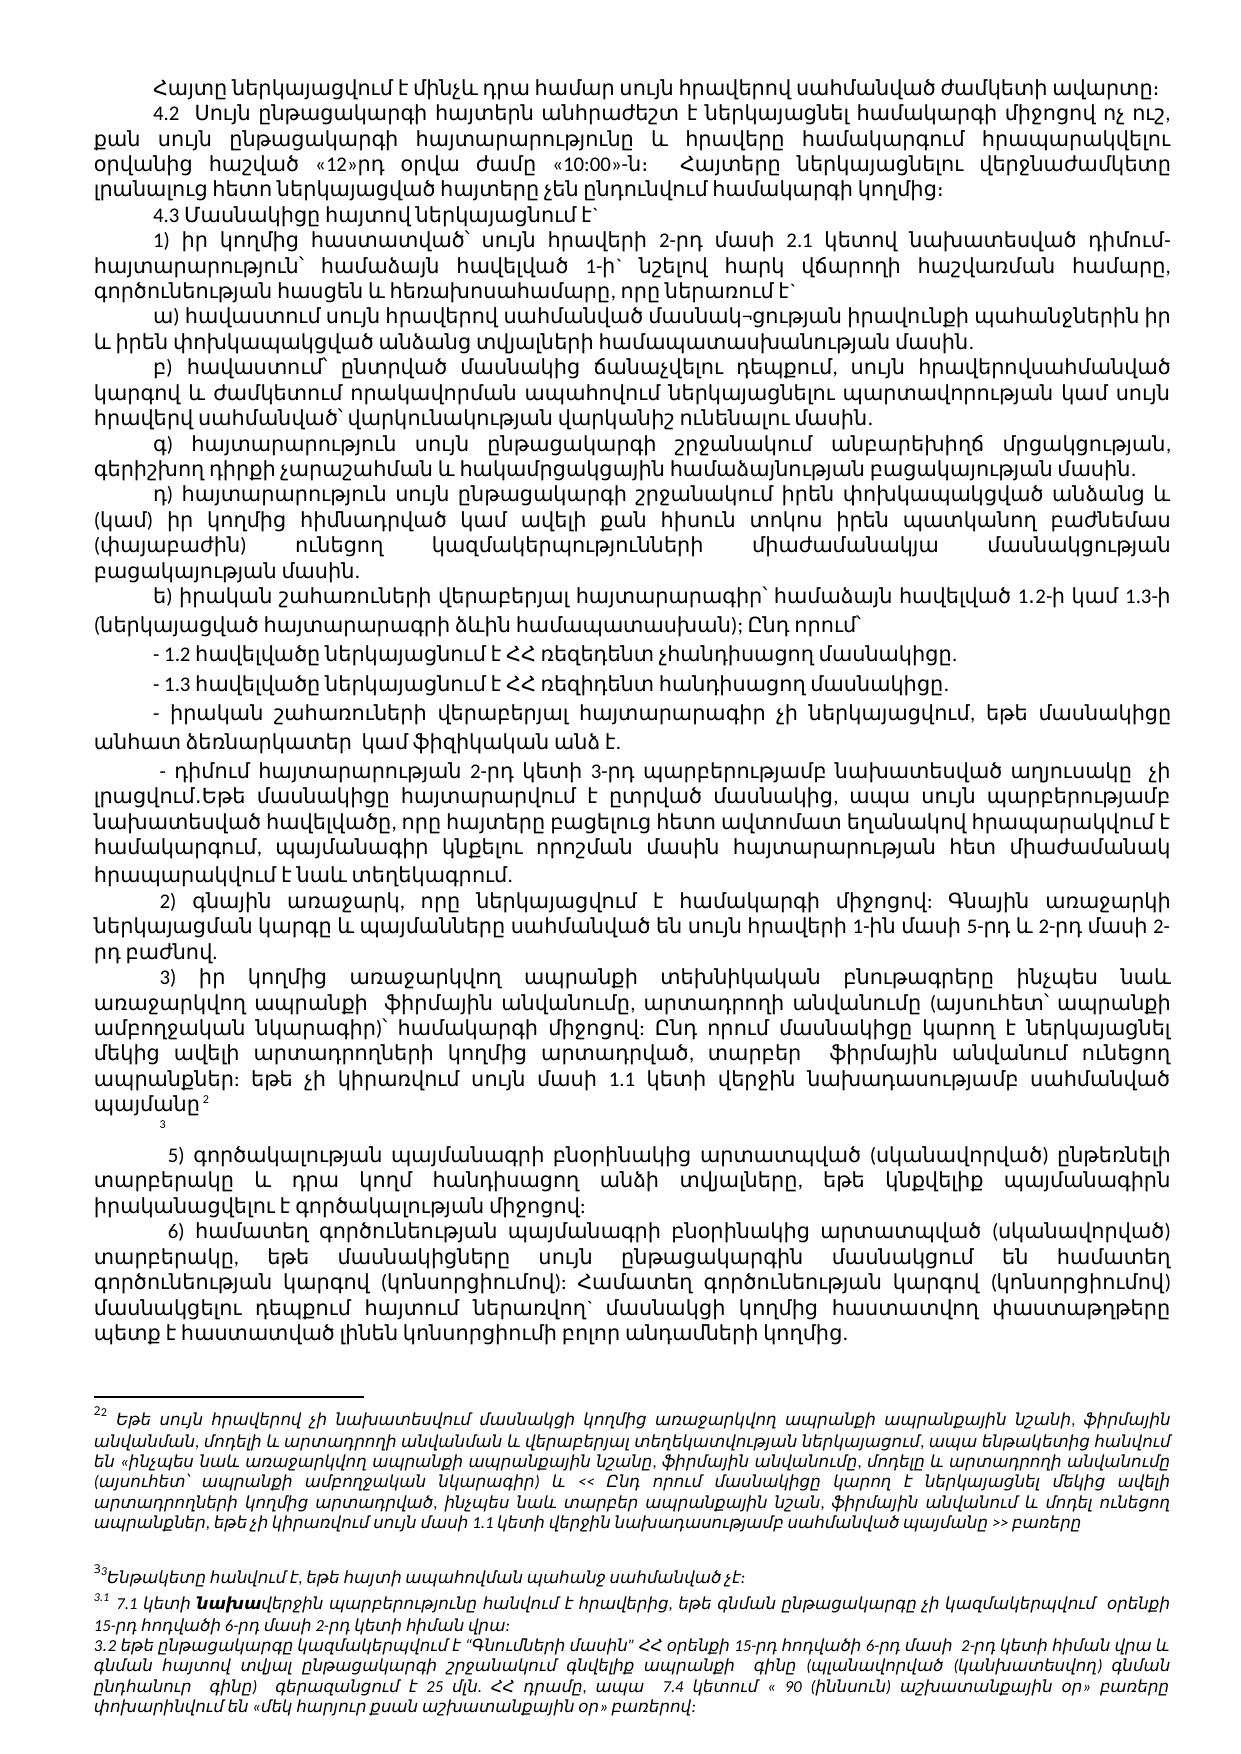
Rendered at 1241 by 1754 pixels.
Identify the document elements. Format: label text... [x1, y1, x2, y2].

text բ) հավաստում՝ ընտրված մասնակից ճանաչվելու դեպքում, սույն հրավերովսահմանված կարգով և ժամկետում որակավորման ապահովում ներկայացնելու պարտավորության կամ սույն հրավերվ սահմանված՝ վարկունակության վարկանիշ ունենալու մասին. [94, 354, 1171, 431]
text դ) հայտարարություն սույն ընթացակարգի շրջանակում իրեն փոխկապակցված անձանց և (կամ) իր կողմից հիմնադրված կամ ավելի քան հիսուն տոկոս իրեն պատկանող բաժնեմաս (փայաբաժին) ունեցող կազմակերպությունների միաժամանակյա մասնակցության բացակայության մասին. [94, 482, 1171, 583]
text - դիմում հայտարարության 2-րդ կետի 3-րդ պարբերությամբ նախատեսված աղյուսակը չի լրացվում․Եթե մասնակիցը հայտարարվում է ըտրված մասնակից, ապա սույն պարբերությամբ նախատեսված հավելվածը, որը հայտերը բացելուց հետո ավտոմատ եղանակով հրապարակվում է համակարգում, պայմանագիր կնքելու որոշման մասին հայտարարության հետ միաժամանակ հրապարակվում է նաև տեղեկագրում. [94, 758, 1171, 888]
text 3) իր կողմից առաջարկվող ապրանքի տեխնիկական բնութագրերը ինչպես նաև առաջարկվող ապրանքի ֆիրմային անվանումը, արտադրողի անվանումը (այսուհետ՝ ապրանքի ամբողջական նկարագիր)՝ համակարգի միջոցով: Ընդ որում մասնակիցը կարող է ներկայացնել մեկից ավելի արտադրողների կողմից արտադրված, տարբեր ֆիրմային անվանում ունեցող ապրանքներ: եթե չի կիրառվում սույն մասի 1.1 կետի վերջին նախադասությամբ սահմանված պայմանը 2 [94, 964, 1171, 1117]
text 4.3 Մասնակիցը հայտով ներկայացնում է` [94, 202, 1171, 227]
text 6) համատեղ գործունեության պայմանագրի բնօրինակից արտատպված (սկանավորված) տարբերակը, եթե մասնակիցները սույն ընթացակարգին մասնակցում են համատեղ գործունեության կարգով (կոնսորցիումով): Համատեղ գործունեության կարգով (կոնսորցիումով) մասնակցելու դեպքում հայտում ներառվող` մասնակցի կողմից հաստատվող փաստաթղթերը պետք է հաստատված լինեն կոնսորցիումի բոլոր անդամների կողմից. [94, 1218, 1171, 1346]
text 3 [94, 1117, 1171, 1142]
text ե) իրական շահառուների վերաբերյալ հայտարարագիր՝ համաձայն հավելված 1․2-ի կամ 1.3-ի (ներկայացված հայտարարագրի ձևին համապատասխան); Ընդ որում՝ [94, 583, 1171, 638]
text 1) իր կողմից հաստատված՝ սույն հրավերի 2-րդ մասի 2.1 կետով նախատեսված դիմում-հայտարարություն՝ համաձայն հավելված 1-ի` նշելով հարկ վճարողի հաշվառման համարը, գործունեության հասցեն և հեռախոսահամարը, որը ներառում է` [94, 227, 1171, 304]
text գ) հայտարարություն սույն ընթացակարգի շրջանակում անբարեխիղճ մրցակցության, գերիշխող դիրքի չարաշահման և հակամրցակցային համաձայնության բացակայության մասին. [94, 431, 1171, 482]
text - 1.3 հավելվածը ներկայացնում է ՀՀ ռեզիդենտ հանդիսացող մասնակիցը. [94, 671, 1171, 696]
text 4.2 Սույն ընթացակարգի հայտերն անհրաժեշտ է ներկայացնել համակարգի միջոցով ոչ ուշ, քան սույն ընթացակարգի հայտարարությունը և հրավերը համակարգում հրապարակվելու օրվանից հաշված «12»րդ օրվա ժամը «10:00»-ն։ Հայտերը ներկայացնելու վերջնաժամկետը լրանալուց հետո ներկայացված հայտերը չեն ընդունվում համակարգի կողմից։ [94, 100, 1171, 202]
text 2) գնային առաջարկ, որը ներկայացվում է համակարգի միջոցով: Գնային առաջարկի ներկայացման կարգը և պայմանները սահմանված են սույն հրավերի 1-ին մասի 5-րդ և 2-րդ մասի 2-րդ բաժնով. [94, 888, 1171, 964]
text 5) գործակալության պայմանագրի բնօրինակից արտատպված (սկանավորված) ընթեռնելի տարբերակը և դրա կողմ հանդիսացող անձի տվյալները, եթե կնքվելիք պայմանագիրն իրականացվելու է գործակալության միջոցով: [94, 1142, 1171, 1218]
text Հայտը ներկայացվում է մինչև դրա համար սույն հրավերով սահմանված ժամկետի ավարտը։ [94, 75, 1171, 100]
text ա) հավաստում սույն հրավերով սահմանված մասնակ¬ցության իրավունքի պահանջներին իր և իրեն փոխկապակցված անձանց տվյալների համապատասխանության մասին. [94, 304, 1171, 354]
text - 1.2 հավելվածը ներկայացնում է ՀՀ ռեզեդենտ չհանդիսացող մասնակիցը. [94, 642, 1171, 667]
text - իրական շահառուների վերաբերյալ հայտարարագիր չի ներկայացվում, եթե մասնակիցը անհատ ձեռնարկատեր կամ ֆիզիկական անձ է. [94, 700, 1171, 754]
